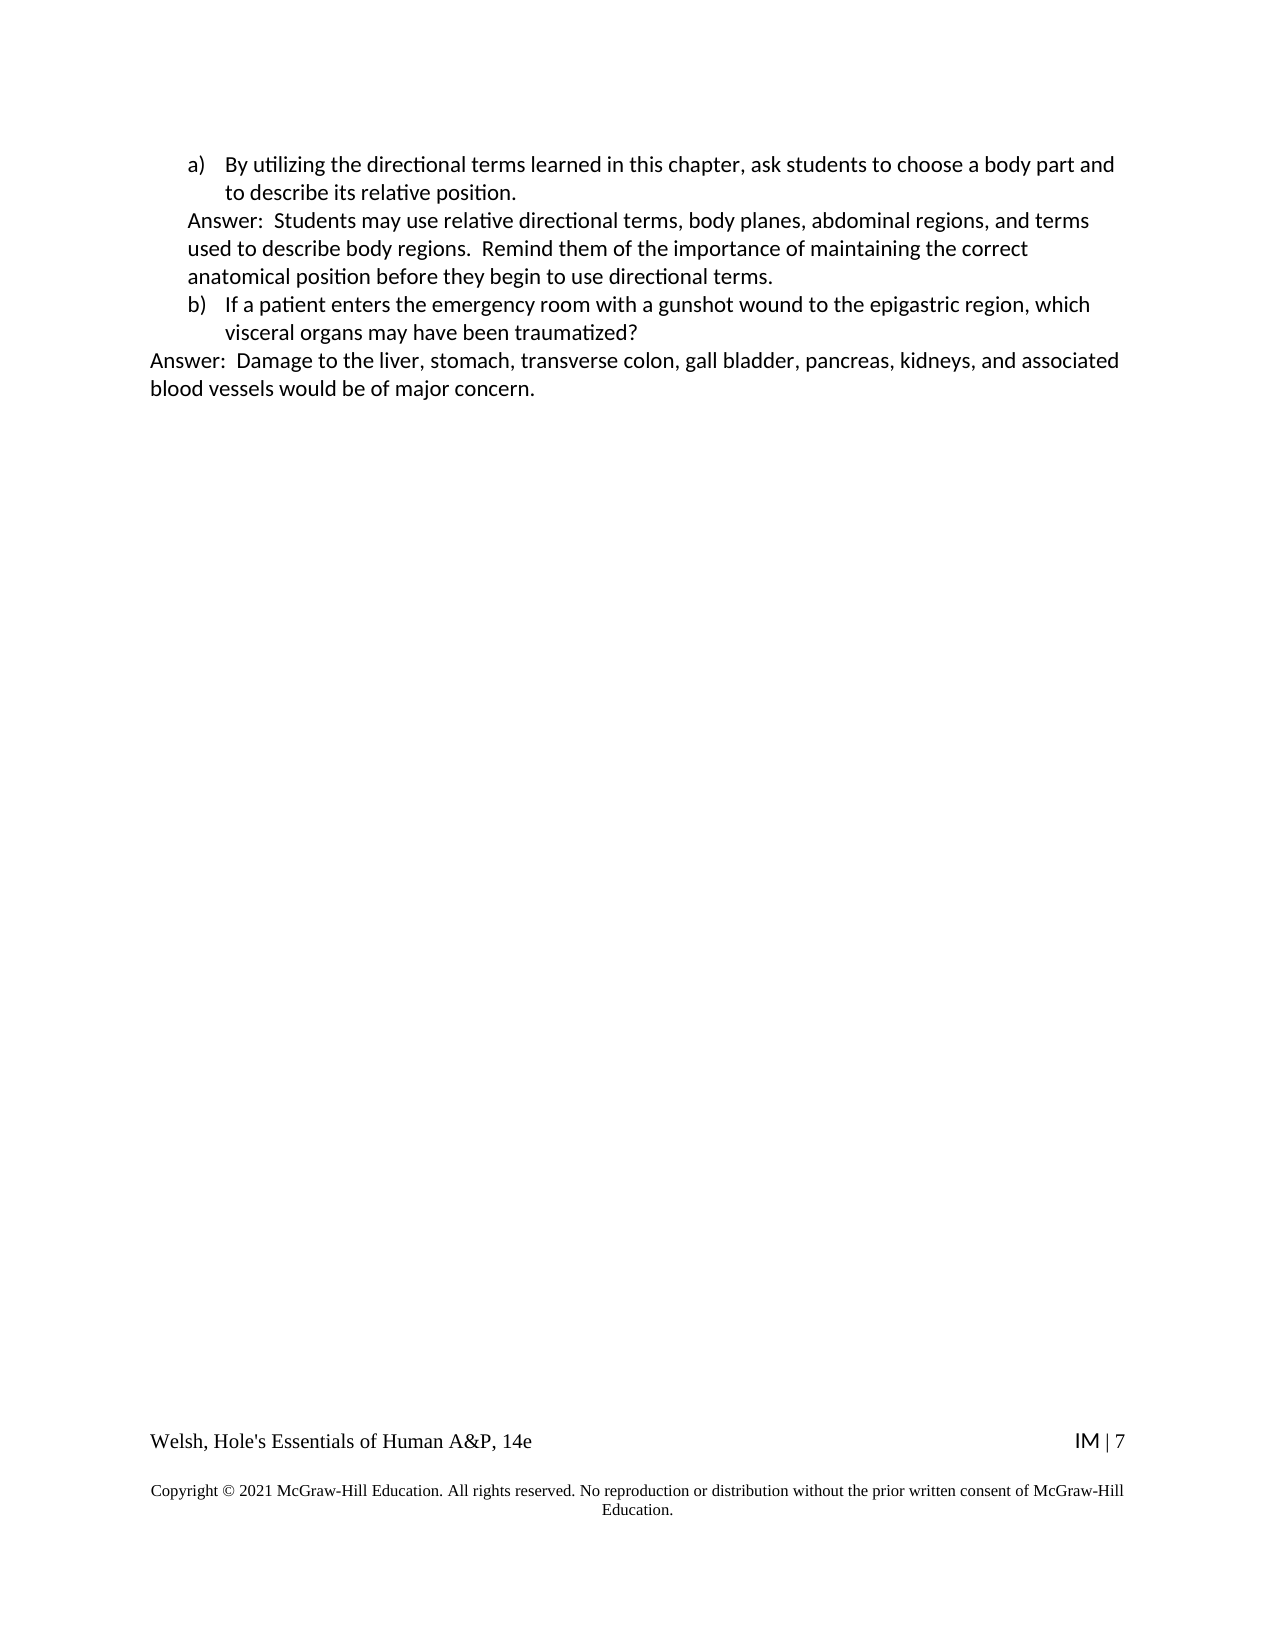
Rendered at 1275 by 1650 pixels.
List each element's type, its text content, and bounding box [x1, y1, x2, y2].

text Answer: Damage to the liver, stomach, transverse colon, gall bladder, pancreas, kidneys, and associated blood vessels would be of major concern. [150, 346, 1125, 402]
list By utilizing the directional terms learned in this chapter, ask students to choose a body part and to describe its relative position. [187, 150, 1125, 206]
list If a patient enters the emergency room with a gunshot wound to the epigastric region, which visceral organs may have been traumatized? [187, 290, 1125, 346]
text Answer: Students may use relative directional terms, body planes, abdominal regions, and terms used to describe body regions. Remind them of the importance of maintaining the correct anatomical position before they begin to use directional terms. [187, 206, 1125, 290]
